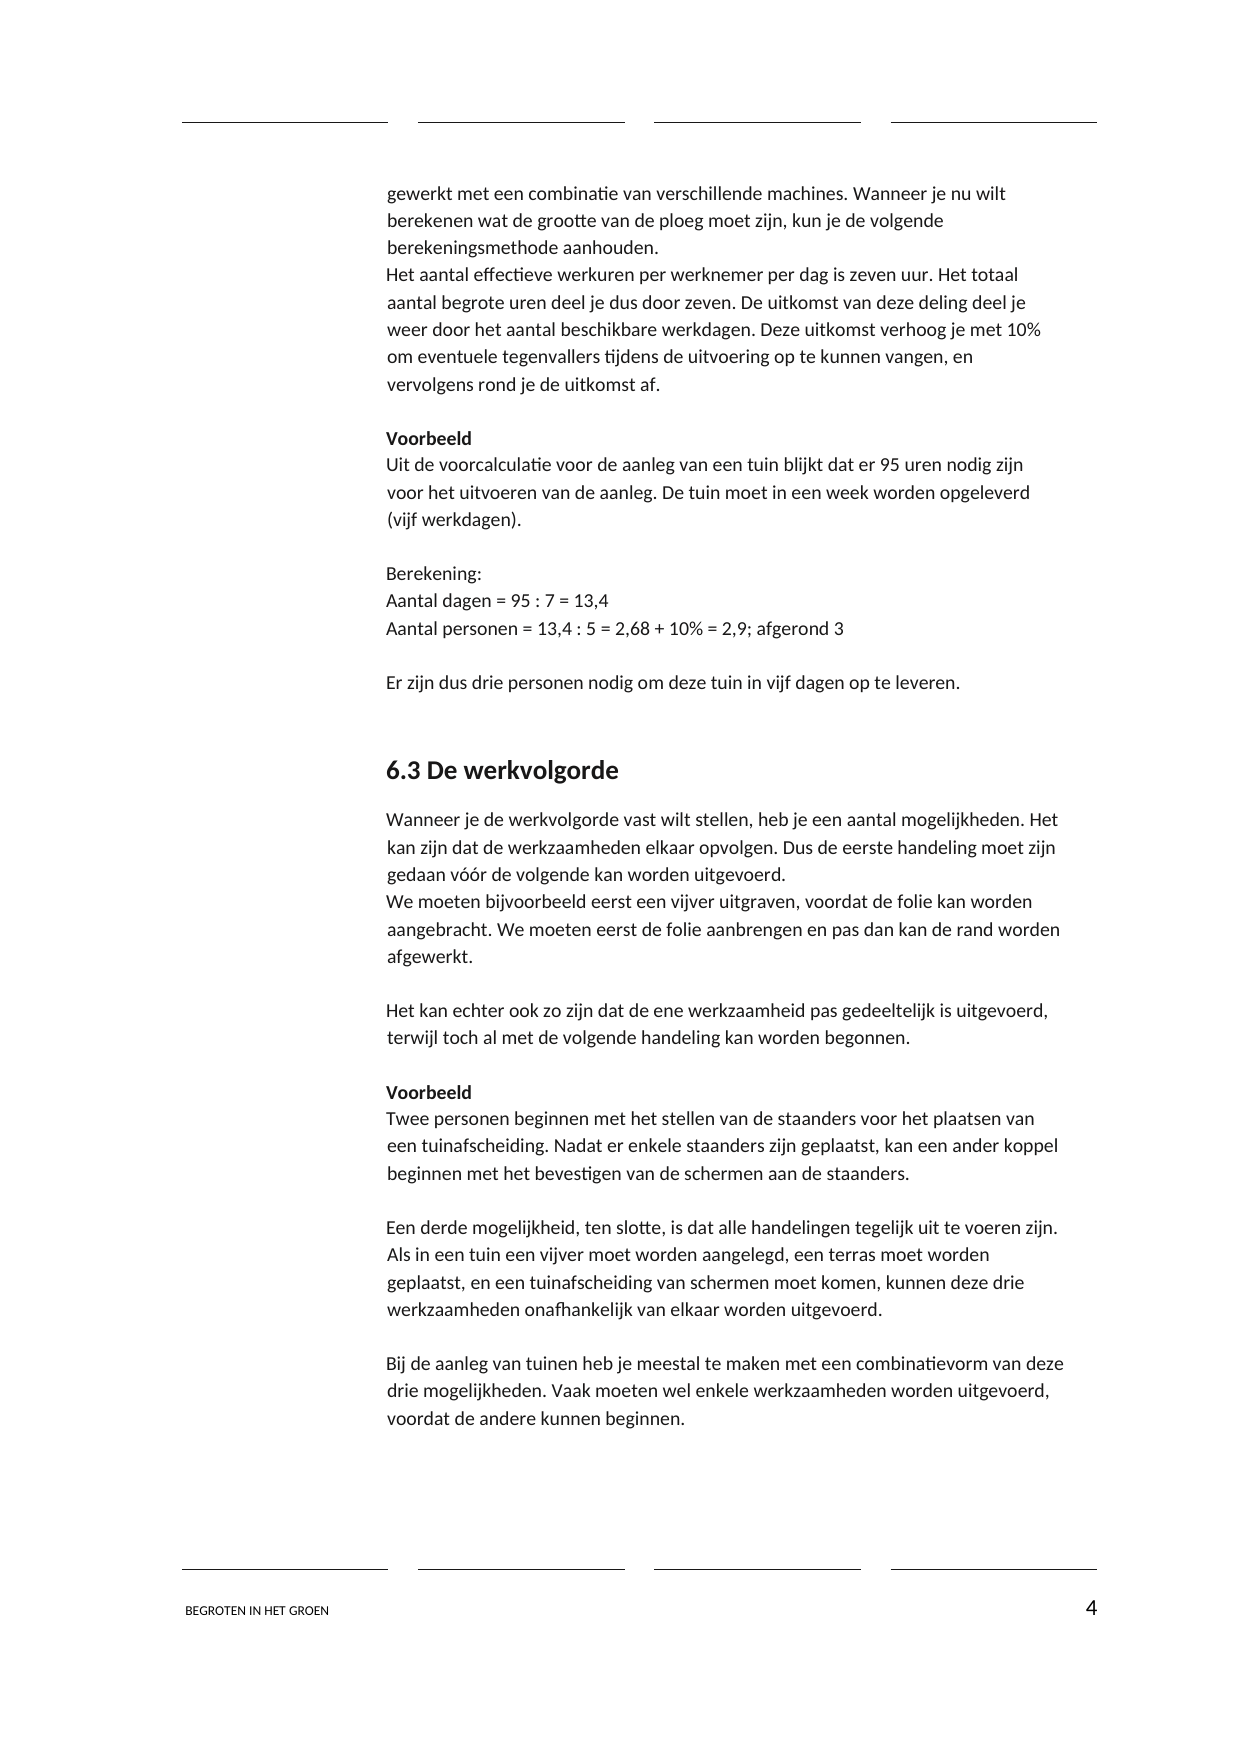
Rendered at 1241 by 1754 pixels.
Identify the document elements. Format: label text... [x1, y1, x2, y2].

text Voorbeeld [386, 1080, 1066, 1104]
text We moeten bijvoorbeeld eerst een vijver uitgraven, voordat de folie kan worden aangebracht. We moeten eerst de folie aanbrengen en pas dan kan de rand worden afgewerkt. [386, 889, 1064, 968]
text Het kan echter ook zo zijn dat de ene werkzaamheid pas gedeeltelijk is uitgevoerd, terwijl toch al met de volgende handeling kan worden begonnen. [386, 998, 1064, 1050]
text Berekening: [386, 561, 1064, 586]
text Aantal dagen = 95 : 7 = 13,4 [386, 589, 1064, 613]
text Twee personen beginnen met het stellen van de staanders voor het plaatsen van een tuinafscheiding. Nadat er enkele staanders zijn geplaatst, kan een ander koppel beginnen met het bevestigen van de schermen aan de staanders. [386, 1106, 1064, 1185]
text Wanneer je de werkvolgorde vast wilt stellen, heb je een aantal mogelijkheden. Het kan zijn dat de werkzaamheden elkaar opvolgen. Dus de eerste handeling moet zijn gedaan vóór de volgende kan worden uitgevoerd. [386, 807, 1064, 886]
text Een derde mogelijkheid, ten slotte, is dat alle handelingen tegelijk uit te voeren zijn. Als in een tuin een vijver moet worden aangelegd, een terras moet worden geplaatst, en een tuinafscheiding van schermen moet komen, kunnen deze drie werkzaamheden onafhankelijk van elkaar worden uitgevoerd. [386, 1215, 1064, 1321]
text Bij de aanleg van tuinen heb je meestal te maken met een combinatievorm van deze drie mogelijkheden. Vaak moeten wel enkele werkzaamheden worden uitgevoerd, voordat de andere kunnen beginnen. [386, 1351, 1064, 1430]
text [387, 181, 1066, 259]
text Uit de voorcalculatie voor de aanleg van een tuin blijkt dat er 95 uren nodig zijn voor het uitvoeren van de aanleg. De tuin moet in een week worden opgeleverd (vijf werkdagen). [386, 452, 1064, 531]
text Aantal personen = 13,4 : 5 = 2,68 + 10% = 2,9; afgerond 3 [386, 616, 1064, 640]
text Het aantal effectieve werkuren per werknemer per dag is zeven uur. Het totaal aantal begrote uren deel je dus door zeven. De uitkomst van deze deling deel je weer door het aantal beschikbare werkdagen. Deze uitkomst verhoog je met 10% om eventuele tegenvallers tijdens de uitvoering op te kunnen vangen, en vervolgens rond je de uitkomst af. [386, 262, 1064, 396]
text Voorbeeld [386, 426, 1066, 450]
text Er zijn dus drie personen nodig om deze tuin in vijf dagen op te leveren. [386, 670, 1064, 694]
text 6.3 De werkvolgorde [386, 753, 1066, 786]
